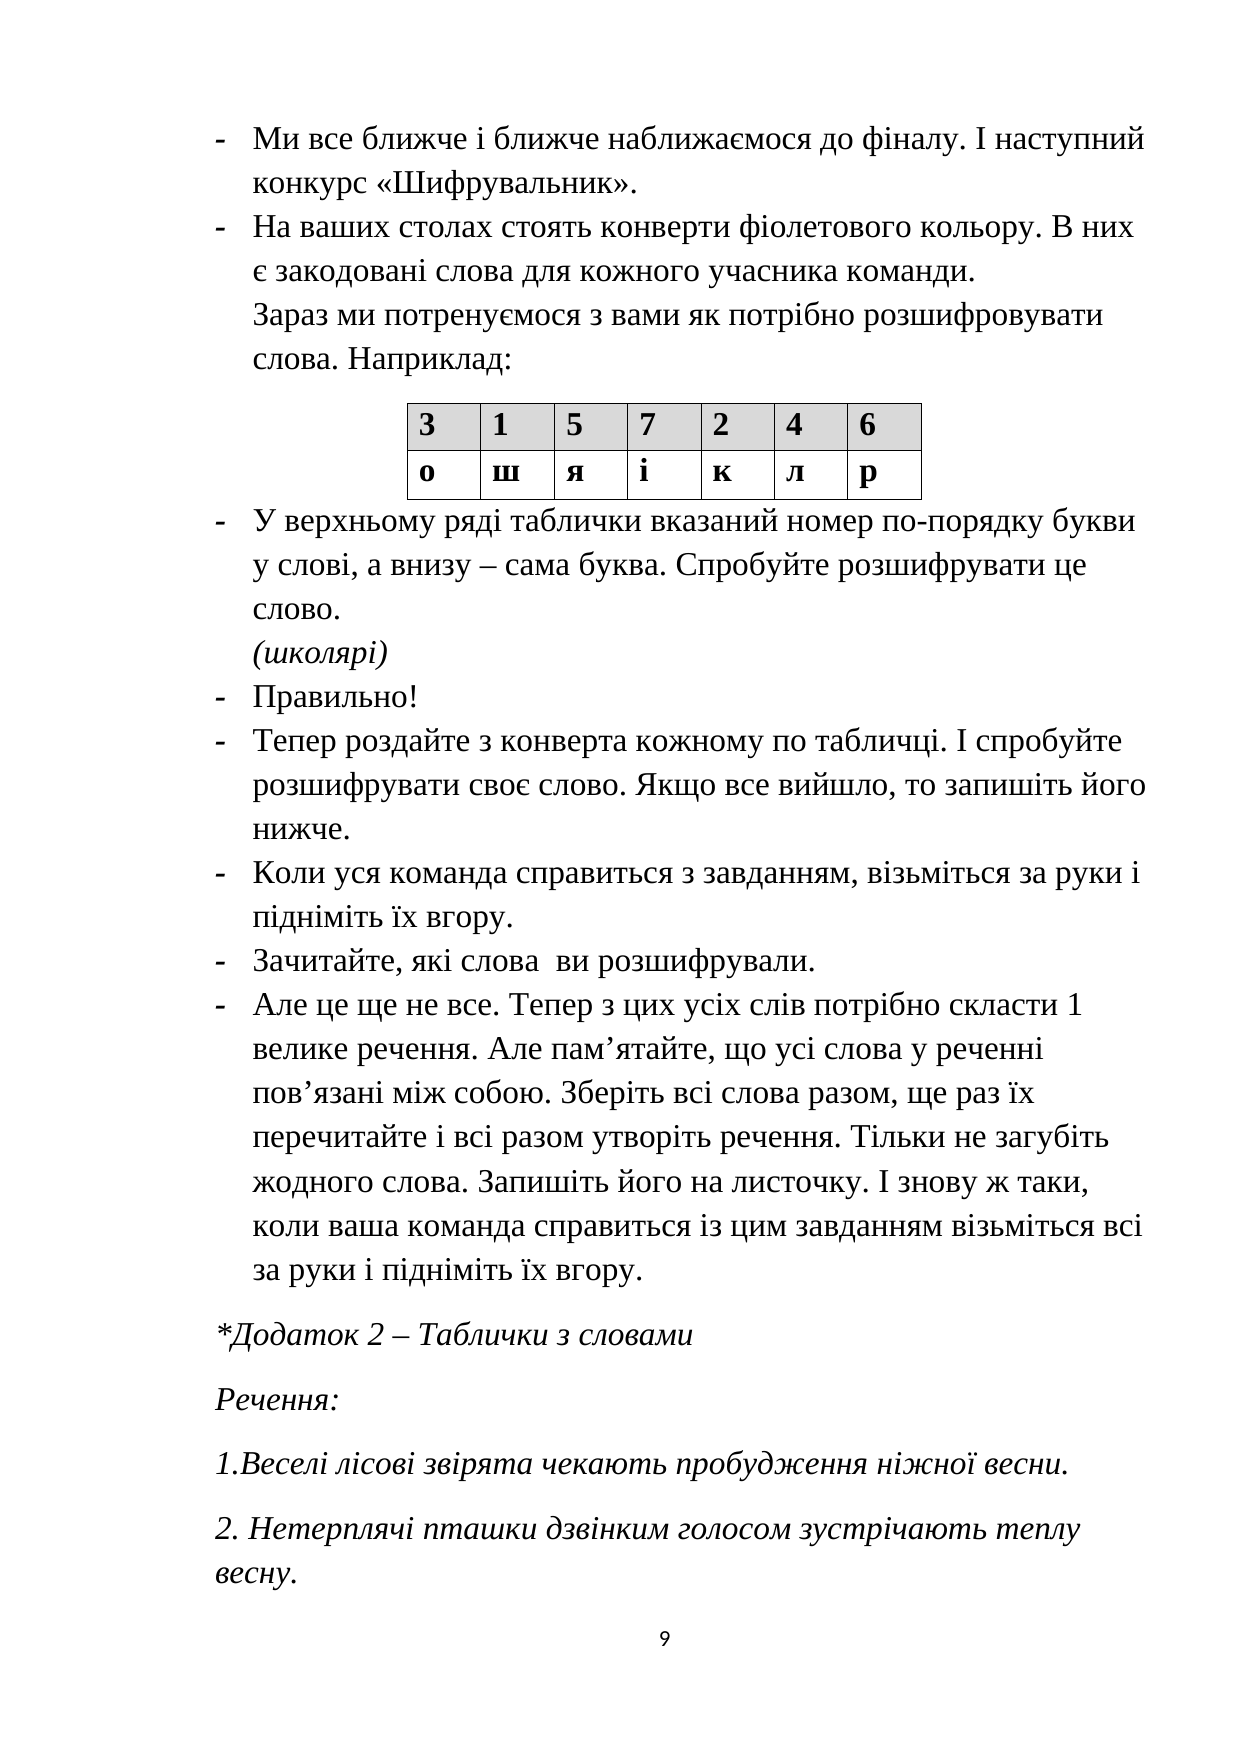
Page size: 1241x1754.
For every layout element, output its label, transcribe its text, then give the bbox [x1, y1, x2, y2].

table_header 4 [775, 404, 847, 450]
table_cell к [702, 451, 774, 499]
table_header 2 [702, 404, 774, 450]
text Речення: [215, 1379, 1152, 1417]
list Але це ще не все. Тепер з цих усіх слів потрібно скласти 1 велике речення. Але пам’ятайте, що усі слова у реченні пов’язані між собою. Зберіть всі слова разом, ще раз їх перечитайте і всі разом утворіть речення. Тільки не загубіть жодного слова. Запишіть його на листочку. І знову ж таки, коли ваша команда справиться із цим завданням візьміться всі за руки і підніміть їх вгору. [215, 984, 1152, 1287]
table_cell ш [481, 451, 554, 499]
list Зачитайте, які слова ви розшифрували. [215, 941, 1152, 979]
list Тепер роздайте з конверта кожному по табличці. І спробуйте розшифрувати своє слово. Якщо все вийшло, то запишіть його нижче. [215, 720, 1152, 847]
list (школярі) [252, 632, 1152, 670]
table_cell р [848, 451, 921, 499]
text *Додаток 2 – Таблички з словами [215, 1314, 1152, 1352]
list У верхньому ряді таблички вказаний номер по-порядку букви у слові, а внизу – сама буква. Спробуйте розшифрувати це слово. [215, 500, 1152, 626]
list Ми все ближче і ближче наближаємося до фіналу. І наступний конкурс «Шифрувальник». [215, 118, 1152, 201]
table_header 1 [481, 404, 554, 450]
table_header 3 [408, 404, 480, 450]
table_cell я [555, 451, 627, 499]
list Зараз ми потренуємося з вами як потрібно розшифровувати слова. Наприклад: [252, 294, 1152, 377]
table_header 5 [555, 404, 627, 450]
table_cell о [408, 451, 480, 499]
table_header 6 [848, 404, 921, 450]
list Правильно! [215, 676, 1152, 714]
text 1.Веселі лісові звірята чекають пробудження ніжної весни. [215, 1444, 1152, 1482]
table_header 7 [628, 404, 701, 450]
list На ваших столах стоять конверти фіолетового кольору. В них є закодовані слова для кожного учасника команди. [215, 206, 1152, 289]
table_cell л [775, 451, 847, 499]
text 2. Нетерплячі пташки дзвінким голосом зустрічають теплу весну. [215, 1508, 1152, 1591]
list Коли уся команда справиться з завданням, візьміться за руки і підніміть їх вгору. [215, 852, 1152, 935]
table_cell і [628, 451, 701, 499]
